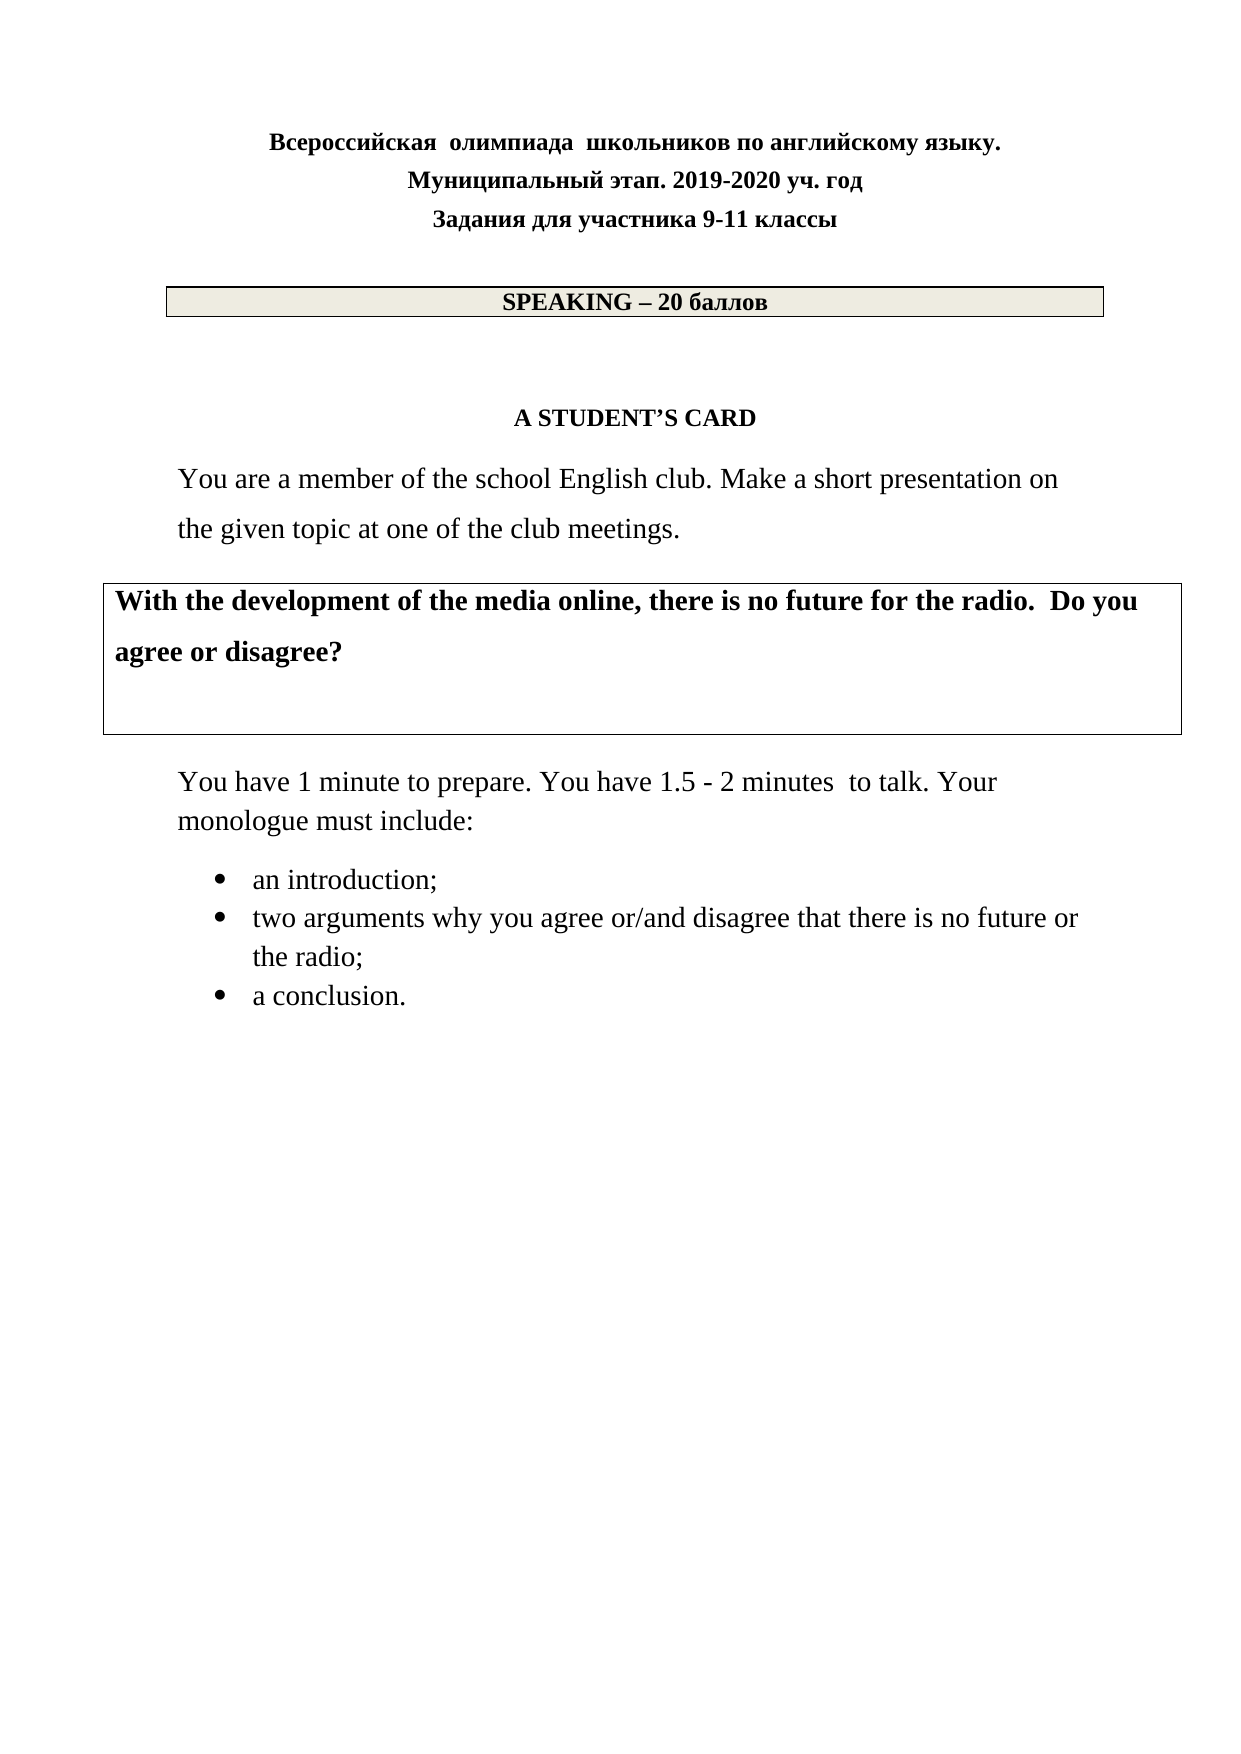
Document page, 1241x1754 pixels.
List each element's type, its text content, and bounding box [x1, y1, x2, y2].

list a conclusion. [215, 978, 1093, 1011]
text You have 1 minute to prepare. You have 1.5 - 2 minutes to talk. Your monologue must include: [177, 764, 1093, 836]
table_header With the development of the media online, there is no future for the radio. Do you agree or disagree? [104, 584, 1181, 734]
list two arguments why you agree or/and disagree that there is no future or the radio; [215, 901, 1093, 973]
list an introduction; [215, 862, 1093, 896]
text You are a member of the school English club. Make a short presentation on the given topic at one of the club meetings. [177, 461, 1093, 545]
text Задания для участника 9-11 классы [177, 204, 1093, 232]
text Всероссийская олимпиада школьников по английскому языку. [177, 127, 1093, 156]
text Муниципальный этап. 2019-2020 уч. год [177, 166, 1093, 194]
text A STUDENT’S CARD [177, 403, 1093, 432]
table_header SPEAKING – 20 баллов [167, 288, 1103, 316]
